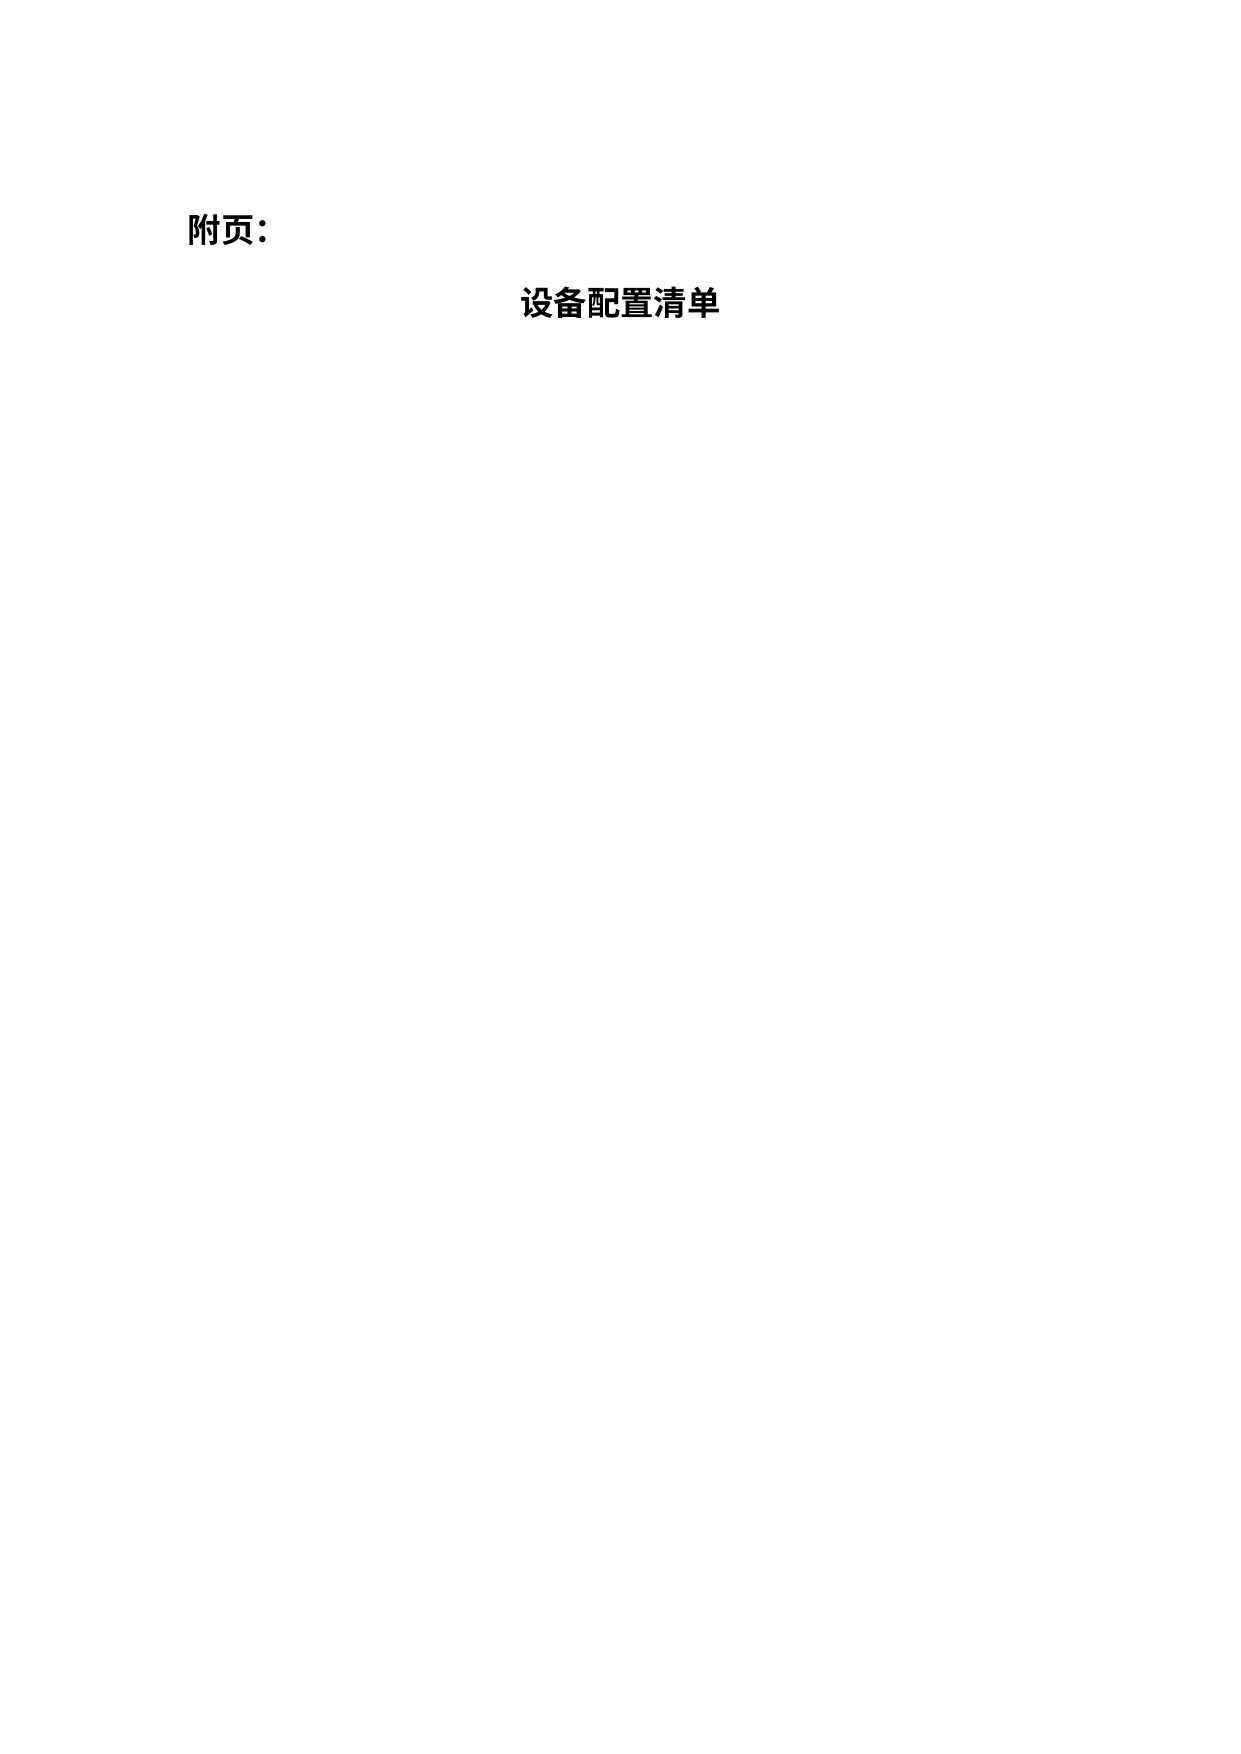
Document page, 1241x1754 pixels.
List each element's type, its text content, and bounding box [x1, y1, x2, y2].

text 附页： [187, 204, 1053, 252]
text 设备配置清单 [187, 276, 1053, 325]
